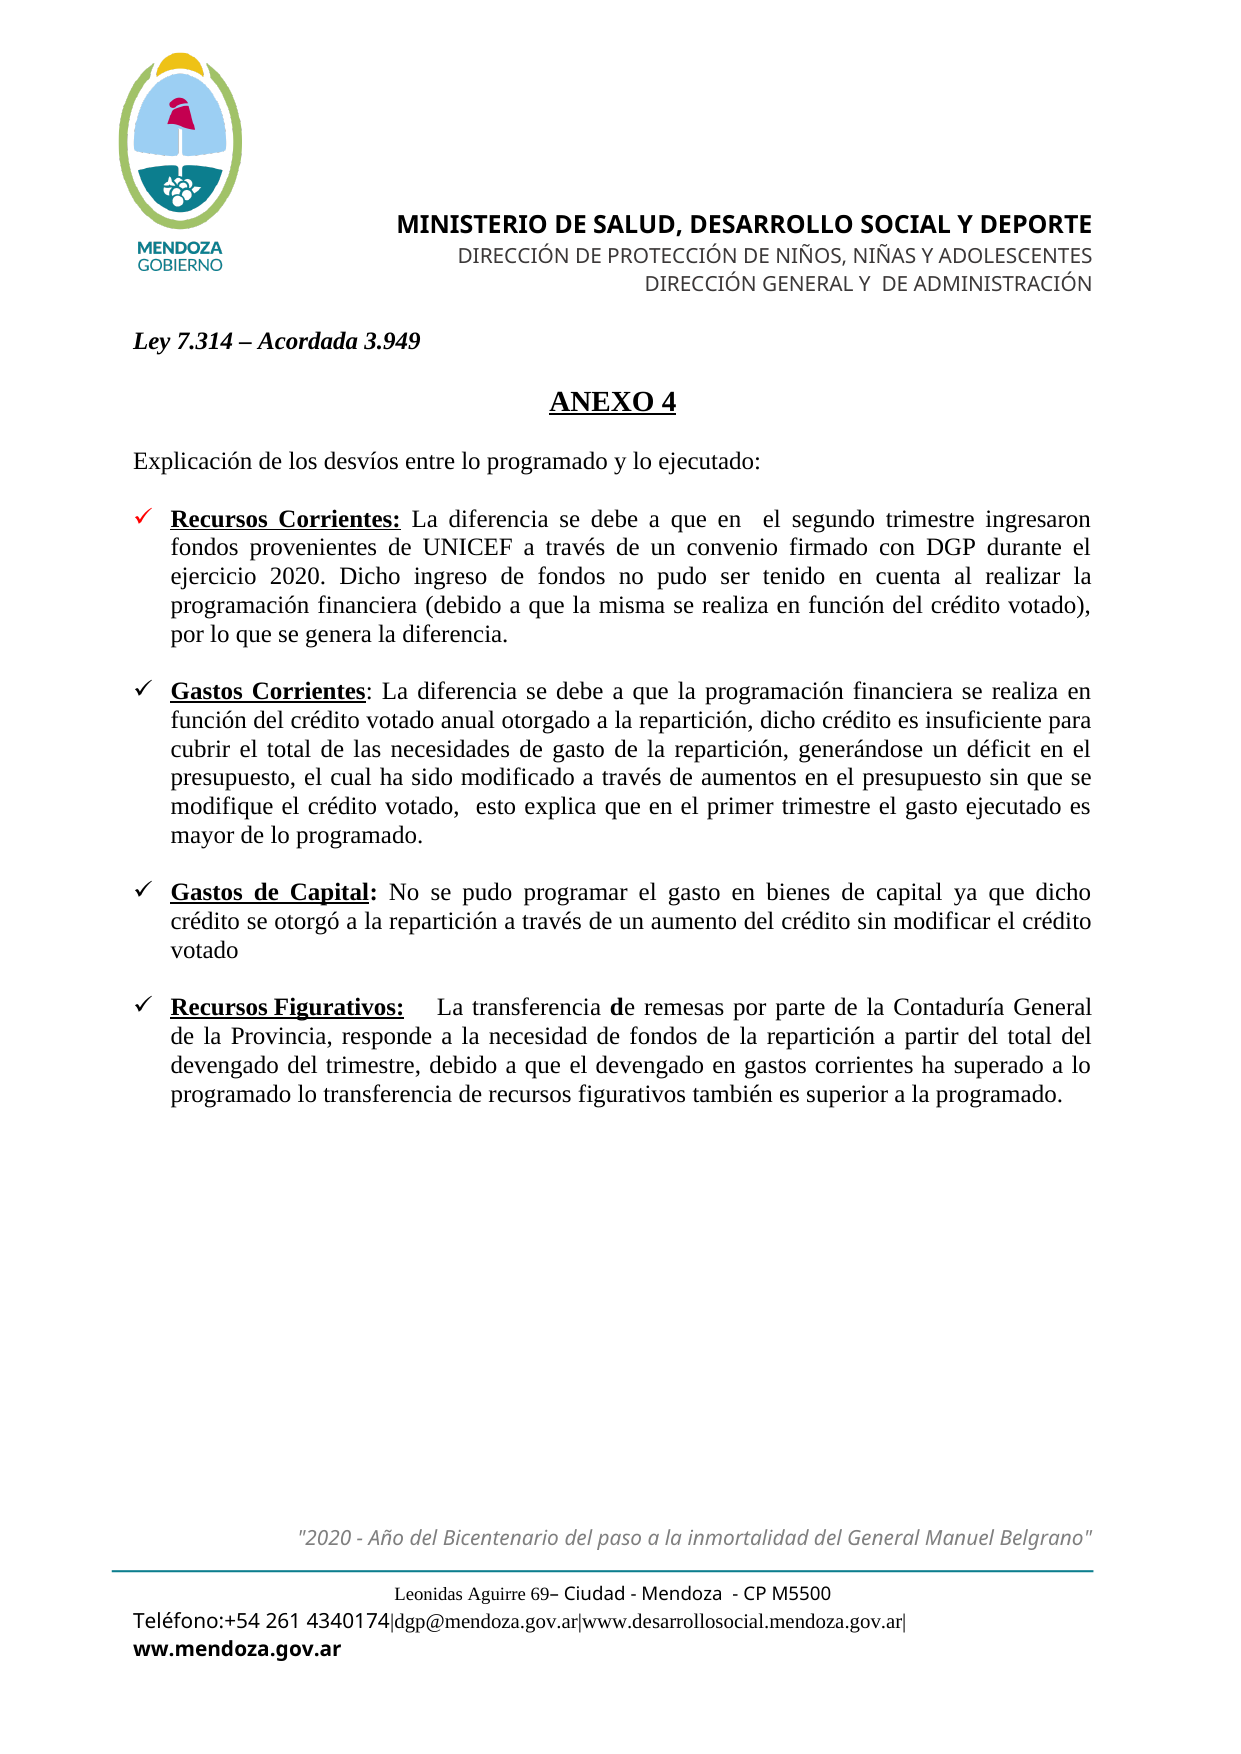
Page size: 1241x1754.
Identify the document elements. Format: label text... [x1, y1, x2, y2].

picture [0, 1568, 1188, 1716]
text Explicación de los desvíos entre lo programado y lo ejecutado: [133, 446, 1093, 475]
list Recursos Corrientes: La diferencia se debe a que en el segundo trimestre ingresaron fondos provenientes de UNICEF a través de un convenio firmado con DGP durante el ejercicio 2020. Dicho ingreso de fondos no pudo ser tenido en cuenta al realizar la programación financiera (debido a que la misma se realiza en función del crédito votado), por lo que se genera la diferencia. [133, 504, 1093, 647]
subtitle ANEXO 4 [133, 384, 1093, 417]
list Recursos Figurativos: La transferencia de remesas por parte de la Contaduría General de la Provincia, responde a la necesidad de fondos de la repartición a partir del total del devengado del trimestre, debido a que el devengado en gastos corrientes ha superado a lo programado lo transferencia de recursos figurativos también es superior a la programado. [133, 992, 1093, 1107]
list Gastos Corrientes: La diferencia se debe a que la programación financiera se realiza en función del crédito votado anual otorgado a la repartición, dicho crédito es insuficiente para cubrir el total de las necesidades de gasto de la repartición, generándose un déficit en el presupuesto, el cual ha sido modificado a través de aumentos en el presupuesto sin que se modifique el crédito votado, esto explica que en el primer trimestre el gasto ejecutado es mayor de lo programado. [133, 676, 1093, 849]
list Gastos de Capital: No se pudo programar el gasto en bienes de capital ya que dicho crédito se otorgó a la repartición a través de un aumento del crédito sin modificar el crédito votado [133, 877, 1093, 964]
picture [0, 0, 1241, 272]
subtitle Ley 7.314 – Acordada 3.949 [133, 326, 1093, 355]
